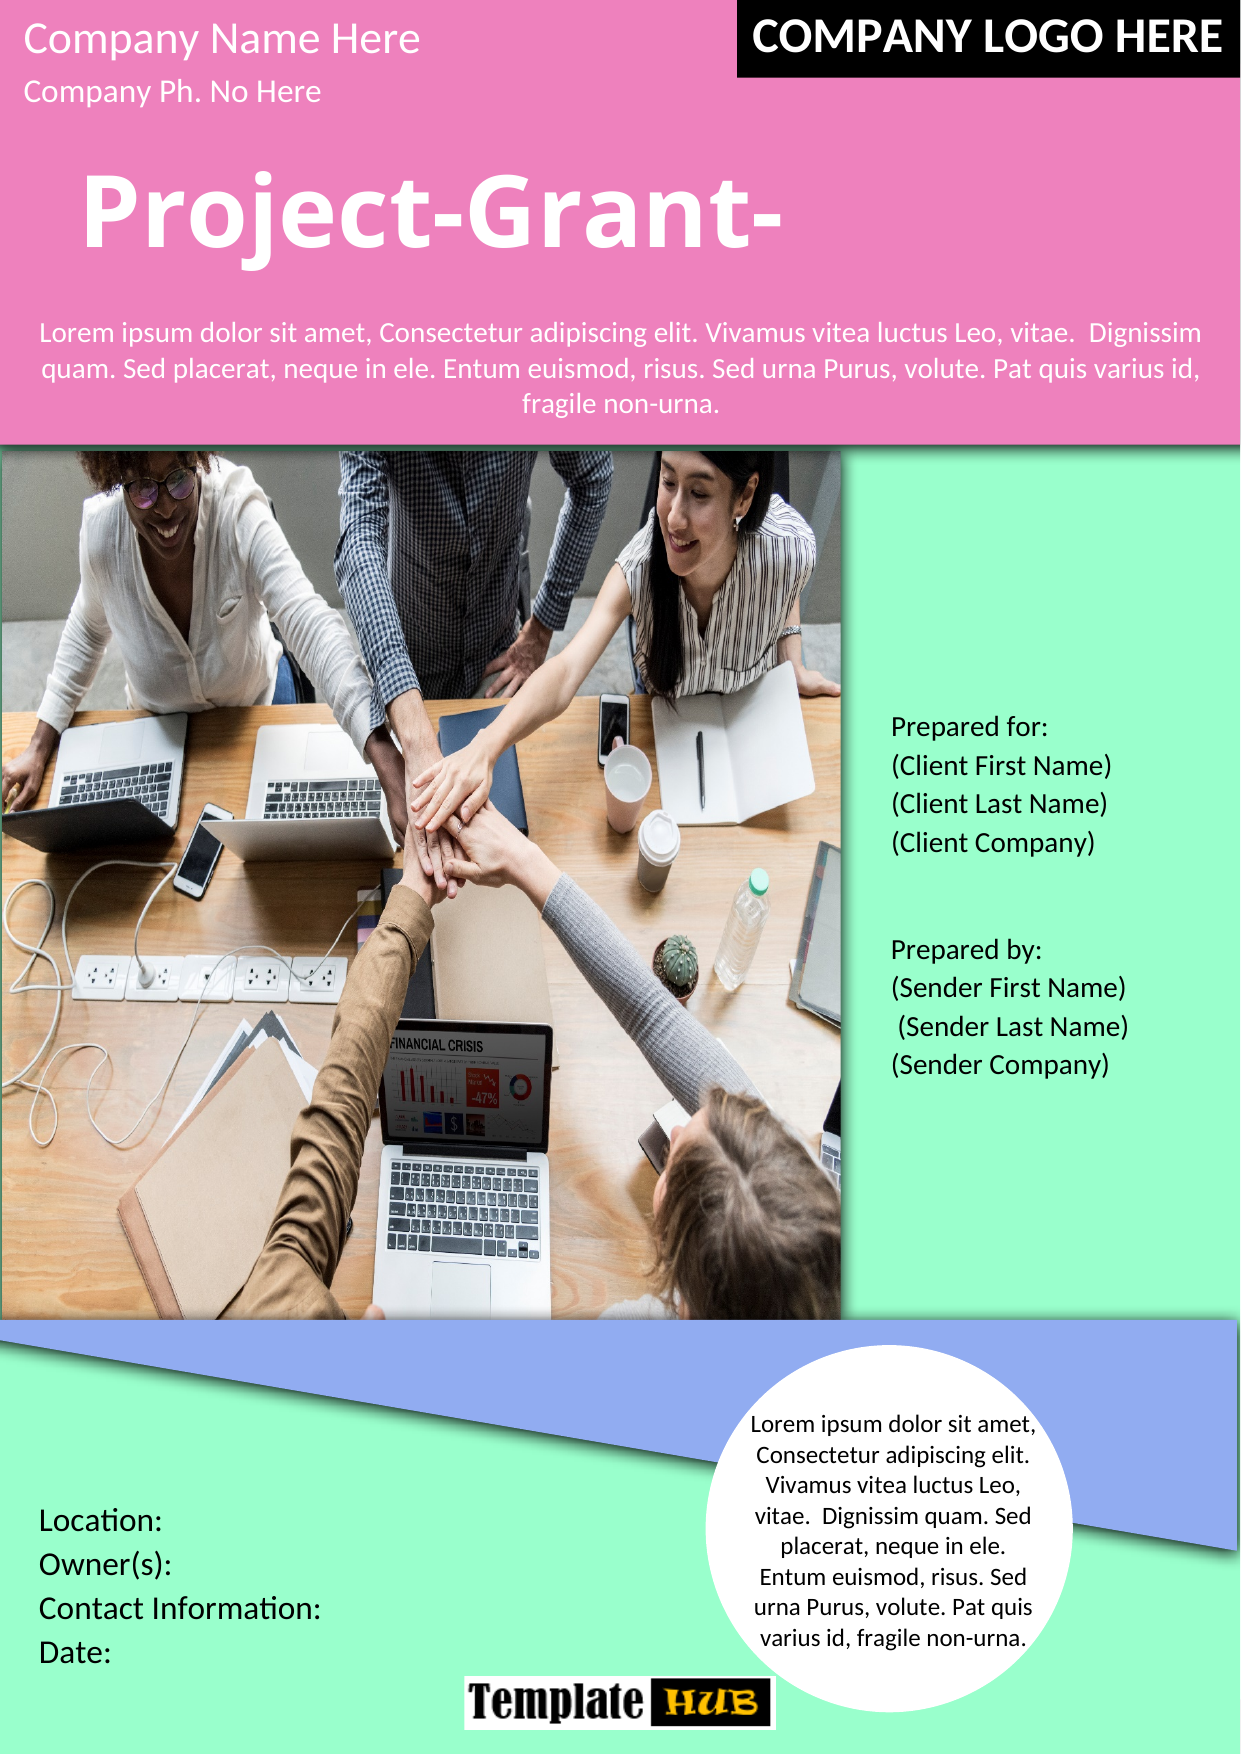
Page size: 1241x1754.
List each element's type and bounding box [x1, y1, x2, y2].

picture [2, 451, 841, 1319]
picture [464, 1676, 776, 1730]
